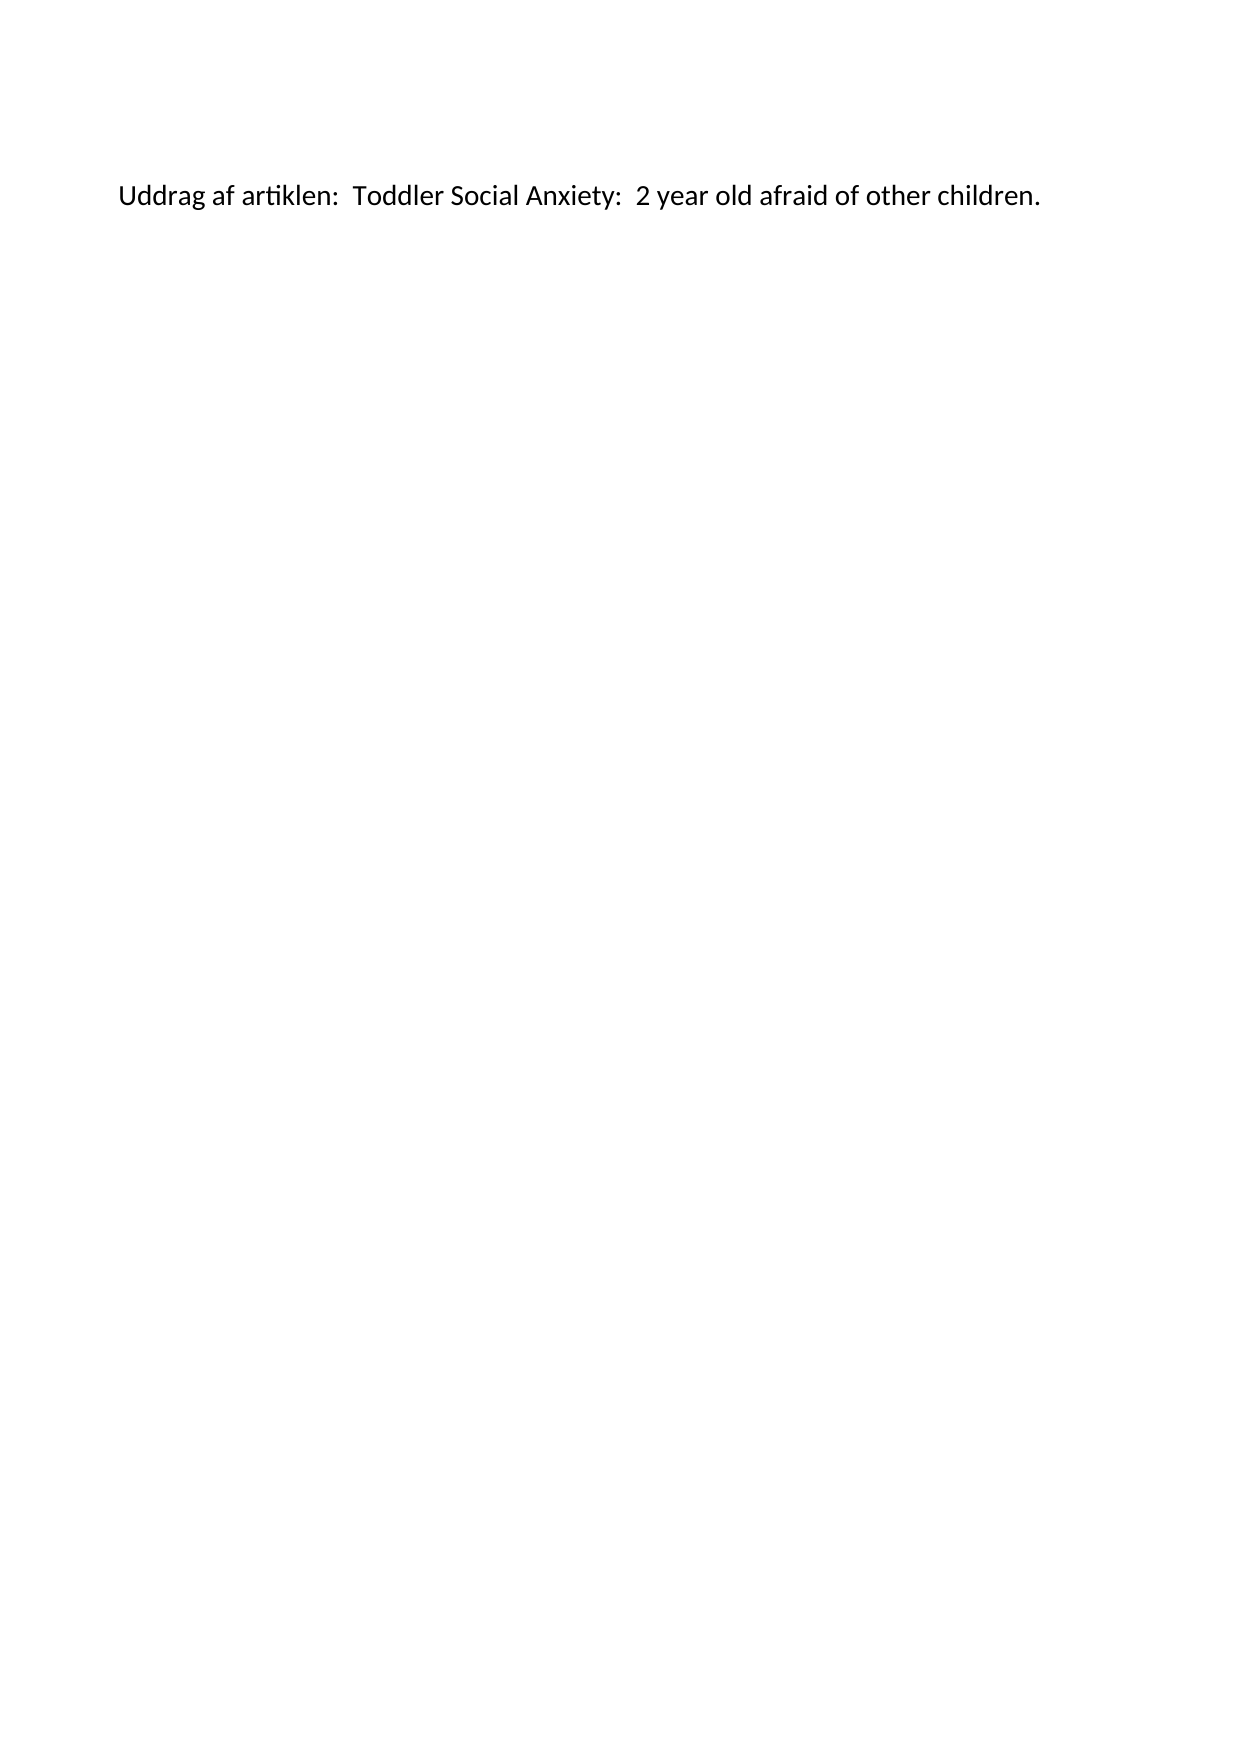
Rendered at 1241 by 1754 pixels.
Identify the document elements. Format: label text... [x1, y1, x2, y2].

text Uddrag af artiklen: Toddler Social Anxiety: 2 year old afraid of other children. [118, 177, 1122, 213]
